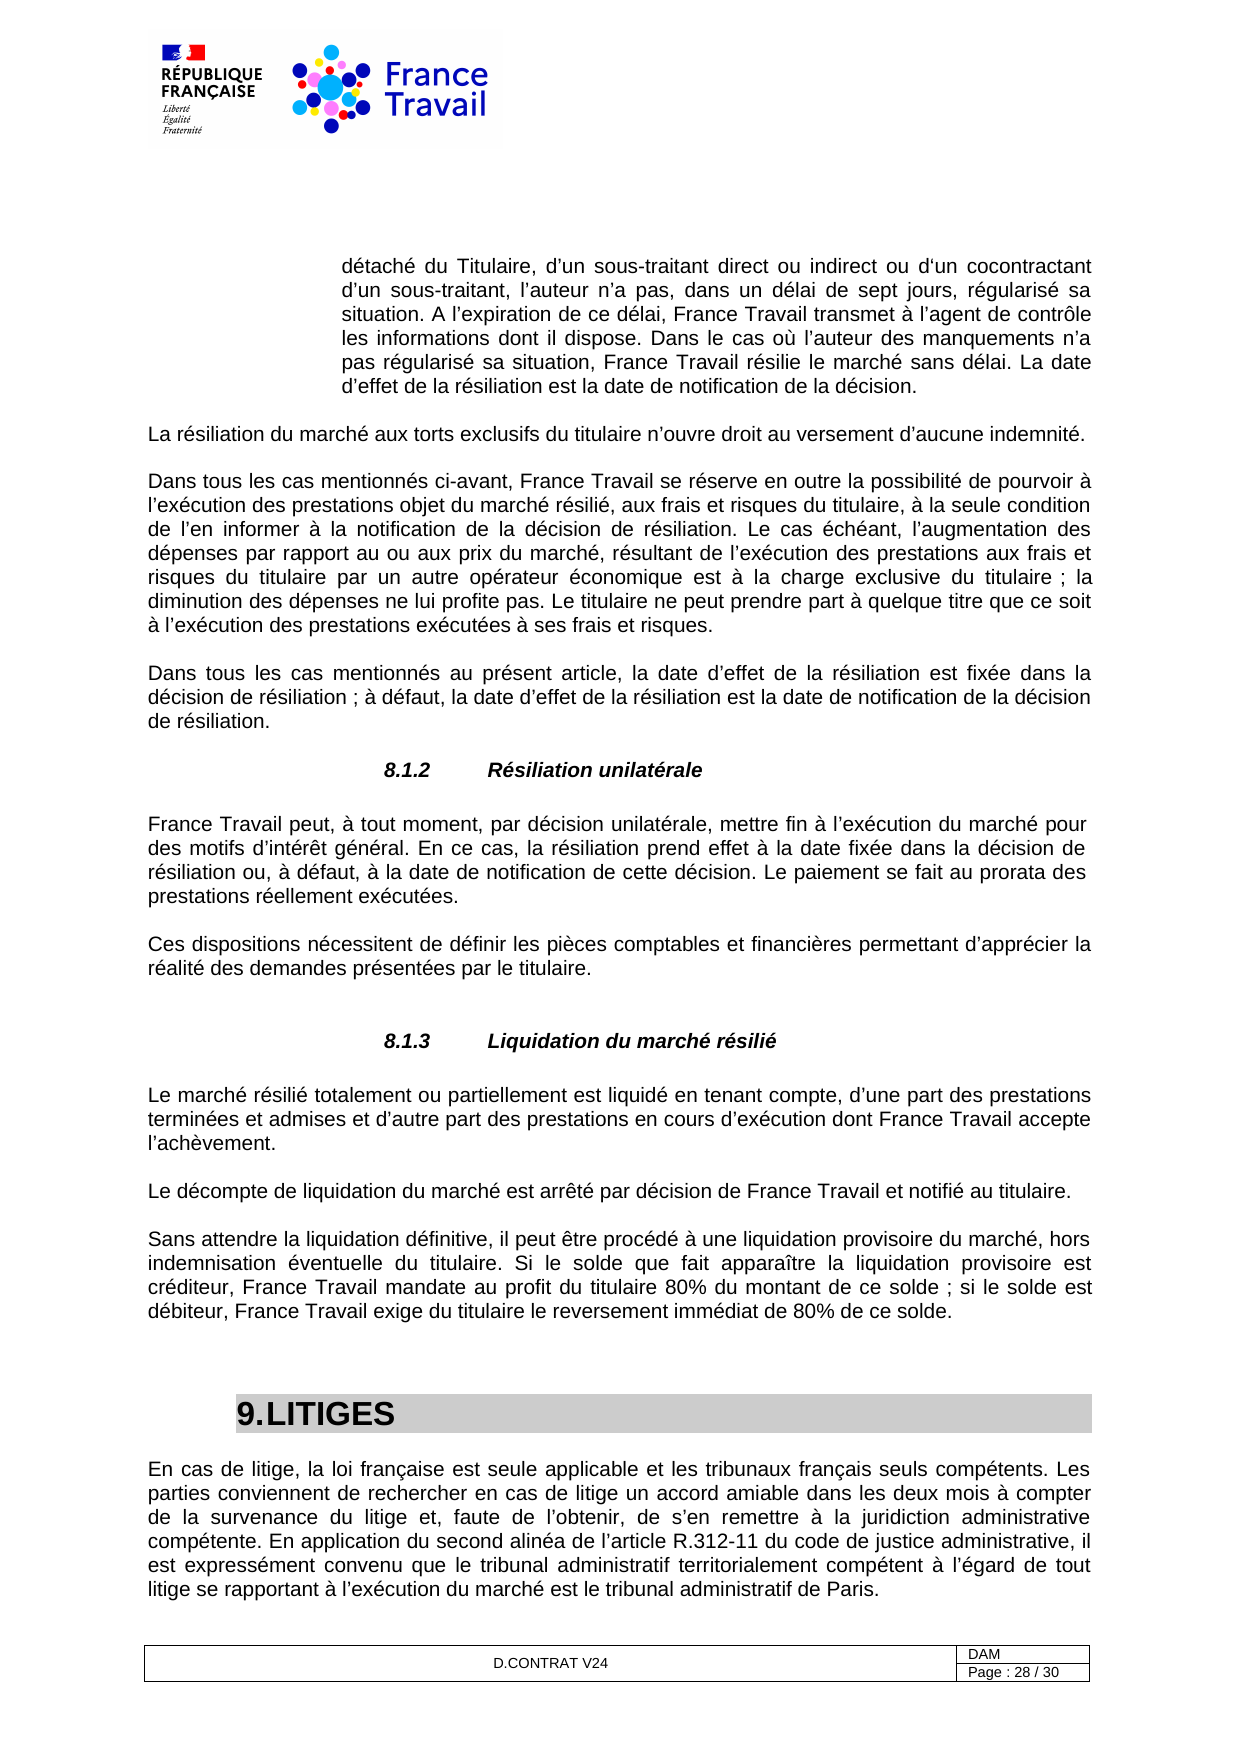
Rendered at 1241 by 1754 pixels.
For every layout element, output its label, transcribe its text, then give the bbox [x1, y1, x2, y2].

text Dans tous les cas mentionnés ci-avant, France Travail se réserve en outre la possibilité de pourvoir à l’exécution des prestations objet du marché résilié, aux frais et risques du titulaire, à la seule condition de l’en informer à la notification de la décision de résiliation. Le cas échéant, l’augmentation des dépenses par rapport au ou aux prix du marché, résultant de l’exécution des prestations aux frais et risques du titulaire par un autre opérateur économique est à la charge exclusive du titulaire ; la diminution des dépenses ne lui profite pas. Le titulaire ne peut prendre part à quelque titre que ce soit à l’exécution des prestations exécutées à ses frais et risques. [148, 469, 1092, 637]
text Sans attendre la liquidation définitive, il peut être procédé à une liquidation provisoire du marché, hors indemnisation éventuelle du titulaire. Si le solde que fait apparaître la liquidation provisoire est créditeur, France Travail mandate au profit du titulaire 80% du montant de ce solde ; si le solde est débiteur, France Travail exige du titulaire le reversement immédiat de 80% de ce solde. [148, 1227, 1092, 1322]
picture [147, 29, 503, 149]
text La résiliation du marché aux torts exclusifs du titulaire n’ouvre droit au versement d’aucune indemnité. [148, 421, 1092, 445]
text Ces dispositions nécessitent de définir les pièces comptables et financières permettant d’apprécier la réalité des demandes présentées par le titulaire. [148, 932, 1092, 980]
text En cas de litige, la loi française est seule applicable et les tribunaux français seuls compétents. Les parties conviennent de rechercher en cas de litige un accord amiable dans les deux mois à compter de la survenance du litige et, faute de l’obtenir, de s’en remettre à la juridiction administrative compétente. En application du second alinéa de l’article R.312-11 du code de justice administrative, il est expressément convenu que le tribunal administratif territorialement compétent à l’égard de tout litige se rapportant à l’exécution du marché est le tribunal administratif de Paris. [148, 1457, 1092, 1601]
text Le décompte de liquidation du marché est arrêté par décision de France Travail et notifié au titulaire. [148, 1179, 1092, 1203]
subtitle Résiliation unilatérale [384, 758, 1092, 782]
text Dans tous les cas mentionnés au présent article, la date d’effet de la résiliation est fixée dans la décision de résiliation ; à défaut, la date d’effet de la résiliation est la date de notification de la décision de résiliation. [148, 661, 1092, 733]
text Le marché résilié totalement ou partiellement est liquidé en tenant compte, d’une part des prestations terminées et admises et d’autre part des prestations en cours d’exécution dont France Travail accepte l’achèvement. [148, 1083, 1092, 1155]
subtitle LITIGES [236, 1394, 1092, 1433]
text France Travail peut, à tout moment, par décision unilatérale, mettre fin à l’exécution du marché pour des motifs d’intérêt général. En ce cas, la résiliation prend effet à la date fixée dans la décision de résiliation ou, à défaut, à la date de notification de cette décision. Le paiement se fait au prorata des prestations réellement exécutées. [148, 812, 1088, 908]
subtitle Liquidation du marché résilié [384, 1029, 1092, 1053]
